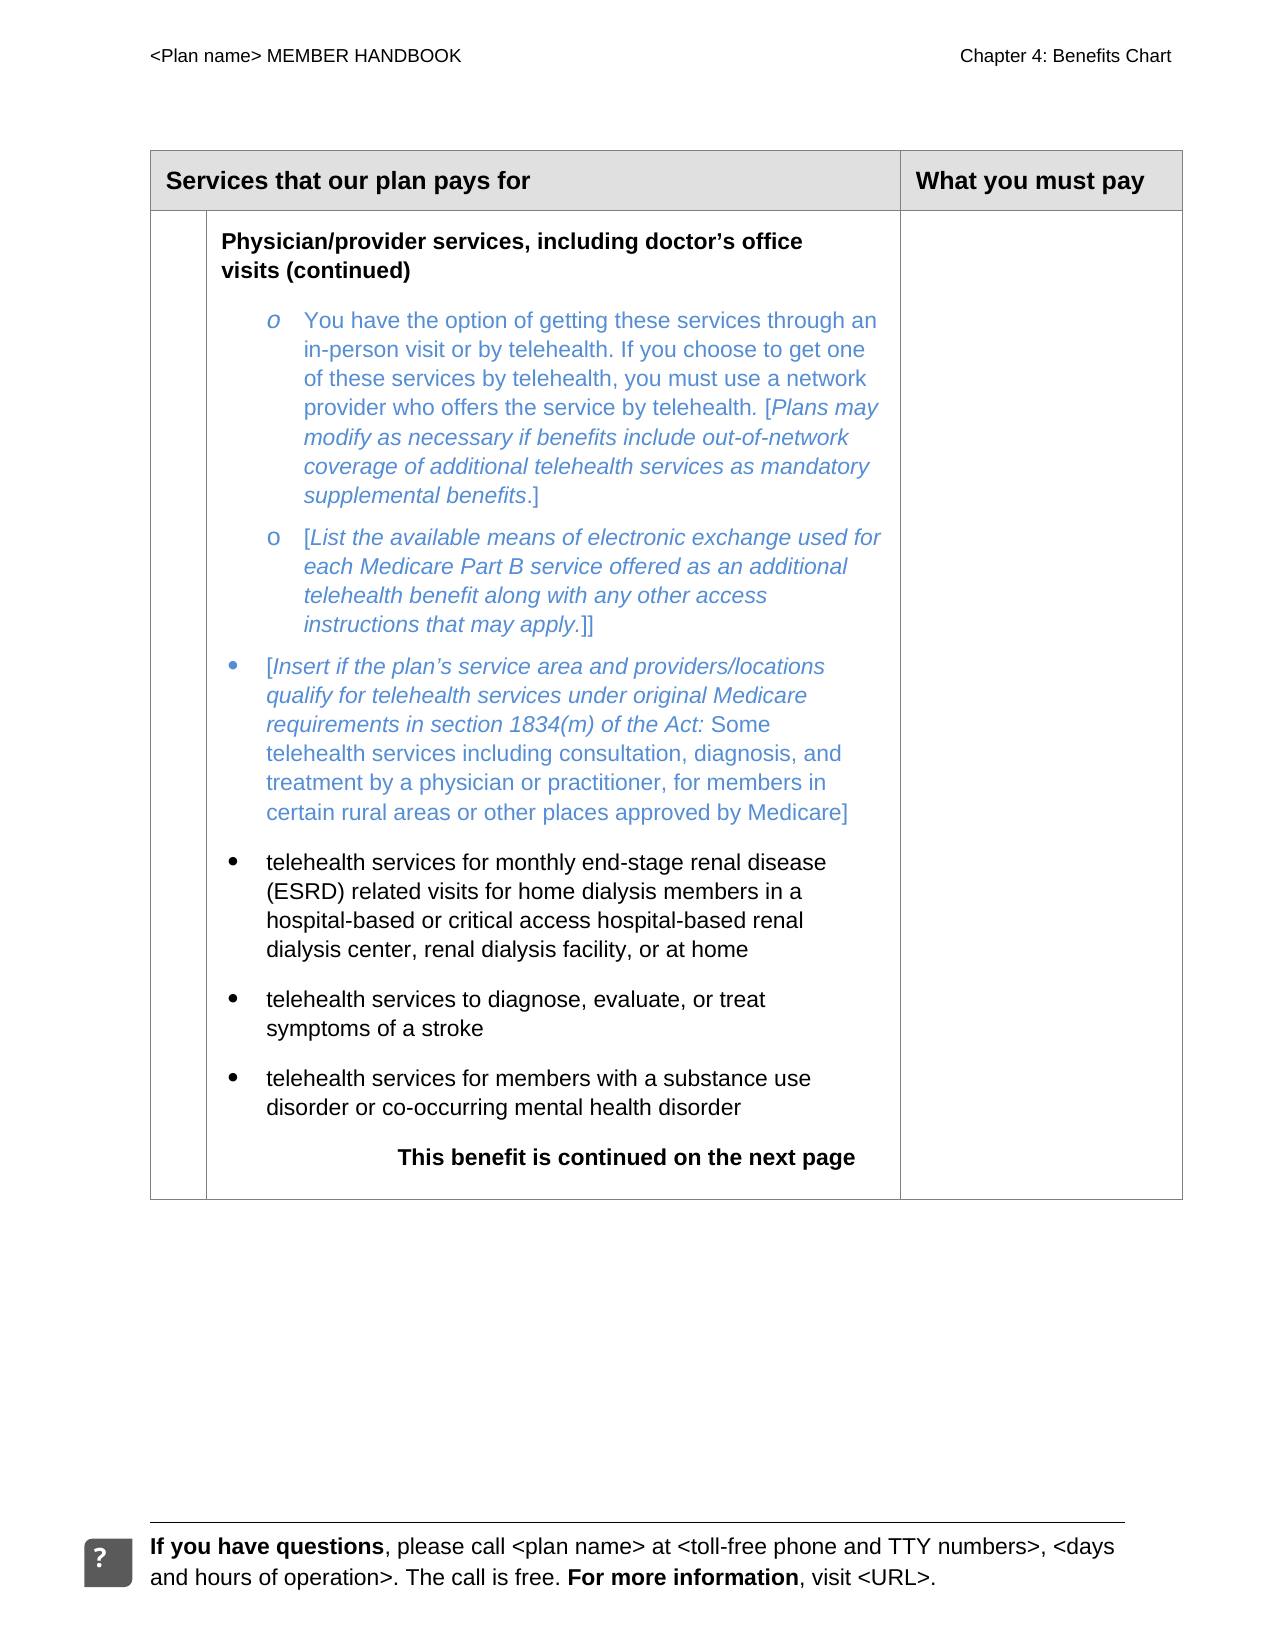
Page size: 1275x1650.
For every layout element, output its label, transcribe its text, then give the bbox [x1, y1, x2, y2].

table_header Services that our plan pays for [151, 151, 900, 210]
table_cell Physician/provider services, including doctor’s office visits (continued) You have the option of getting these services through an in-person visit or by telehealth. If you choose to get one of these services by telehealth, you must use a network provider who offers the service by telehealth. [Plans may modify as necessary if benefits include out-of-network coverage of additional telehealth services as mandatory supplemental benefits.] [List the available means of electronic exchange used for each Medicare Part B service offered as an additional telehealth benefit along with any other access instructions that may apply.]] [Insert if the plan’s service area and providers/locations qualify for telehealth services under original Medicare requirements in section 1834(m) of the Act: Some telehealth services including consultation, diagnosis, and treatment by a physician or practitioner, for members in certain rural areas or other places approved by Medicare] telehealth services for monthly end-stage renal disease (ESRD) related visits for home dialysis members in a hospital-based or critical access hospital-based renal dialysis center, renal dialysis facility, or at home telehealth services to diagnose, evaluate, or treat symptoms of a stroke telehealth services for members with a substance use disorder or co-occurring mental health disorder This benefit is continued on the next page [207, 211, 900, 1199]
table_cell [151, 211, 206, 1199]
table_cell [901, 211, 1182, 1199]
table_header What you must pay [901, 151, 1182, 210]
